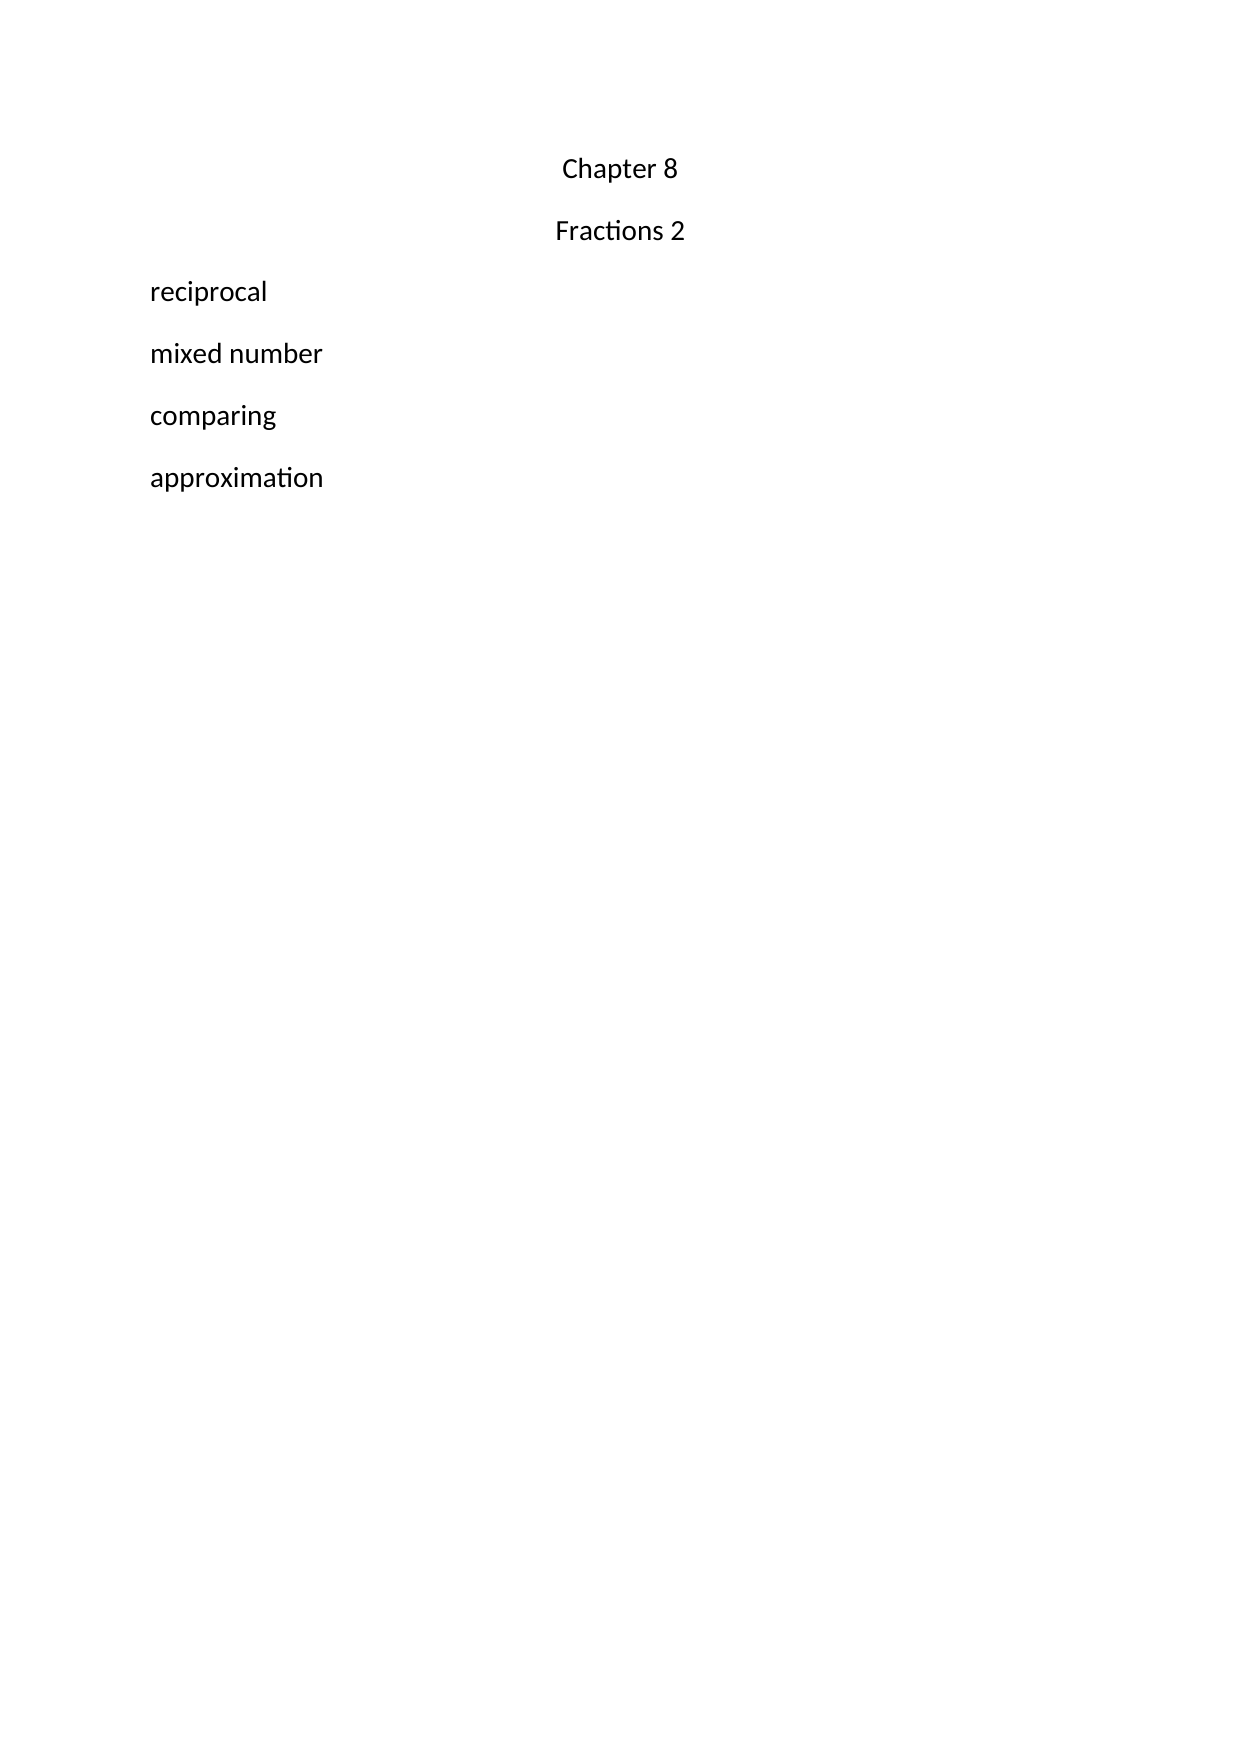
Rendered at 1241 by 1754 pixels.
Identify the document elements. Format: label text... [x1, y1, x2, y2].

text comparing [150, 397, 1090, 433]
text approximation [150, 459, 1090, 494]
text Fractions 2 [150, 212, 1090, 247]
text mixed number [150, 335, 1090, 371]
text reciprocal [150, 273, 1090, 309]
text Chapter 8 [150, 150, 1090, 186]
